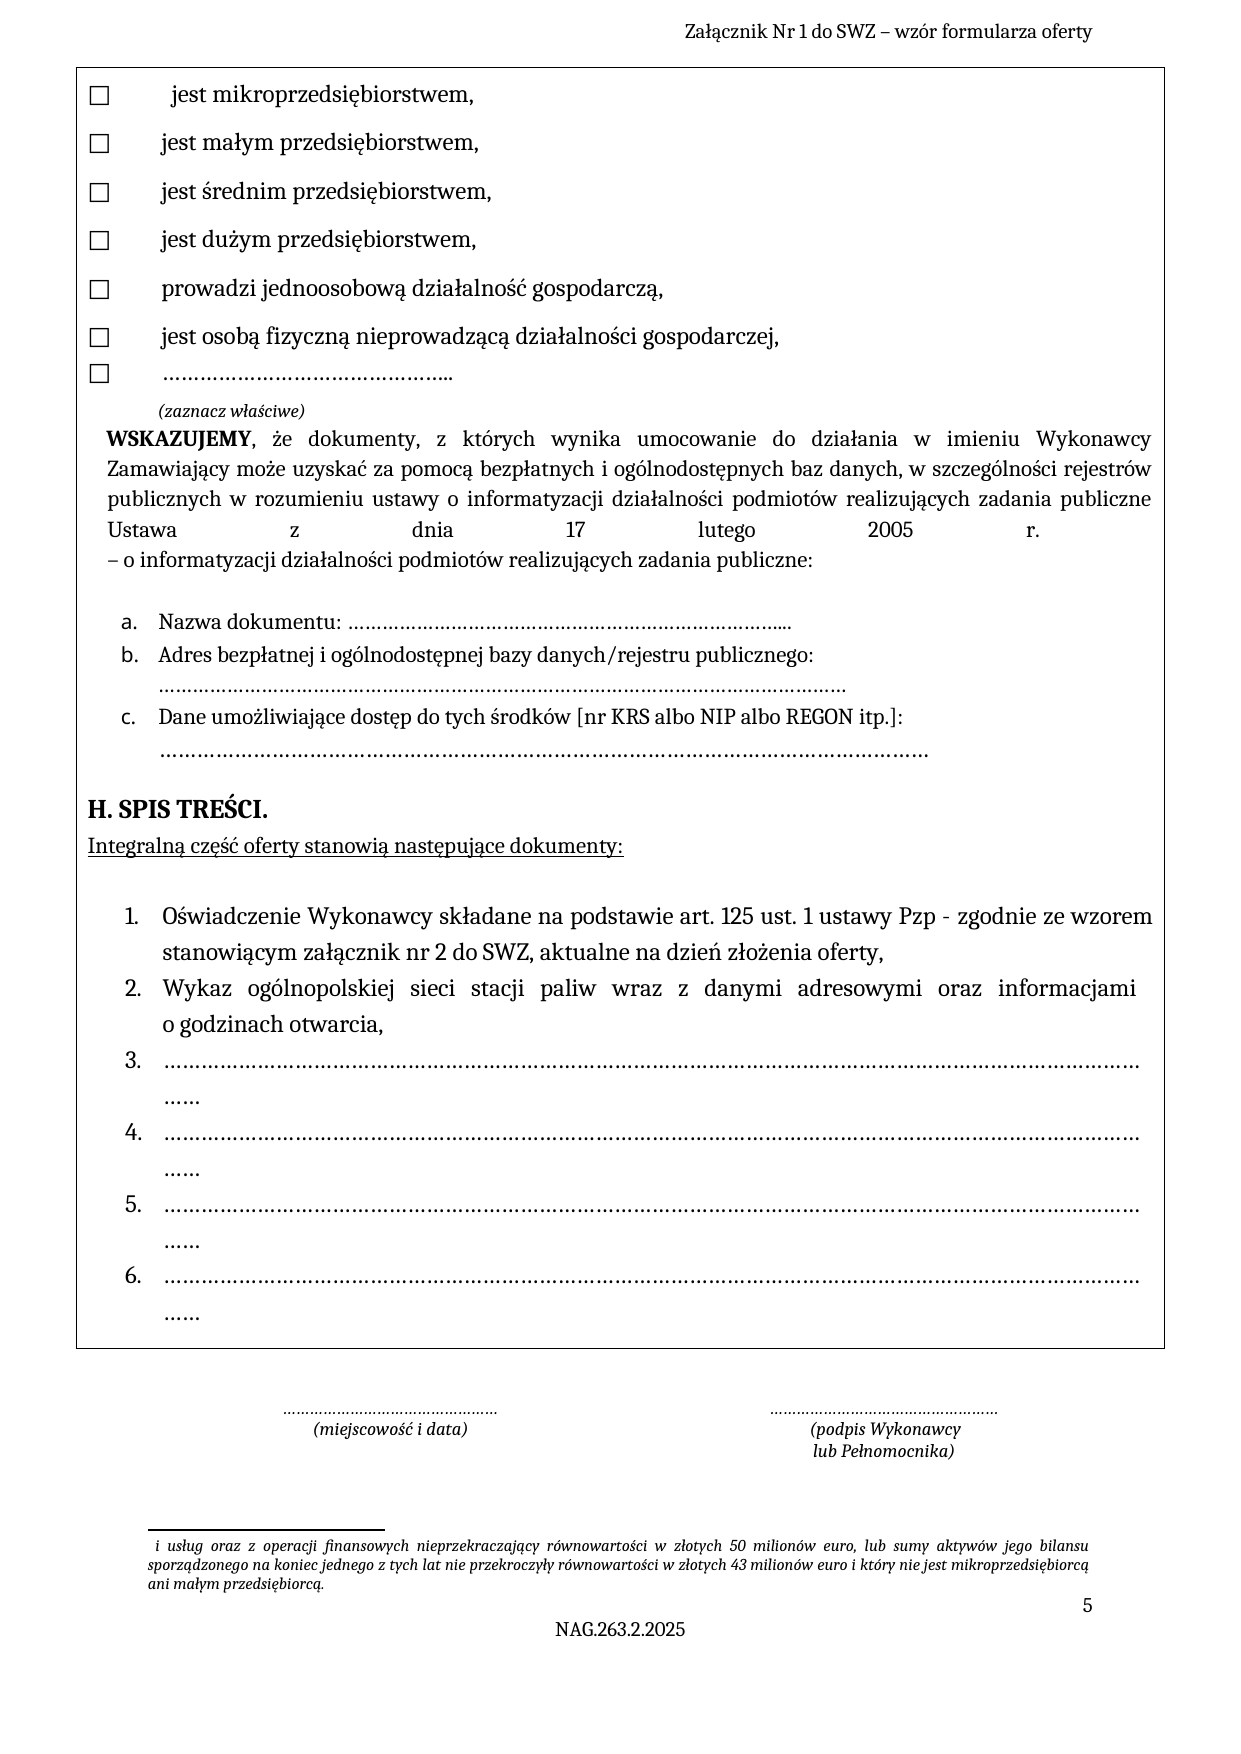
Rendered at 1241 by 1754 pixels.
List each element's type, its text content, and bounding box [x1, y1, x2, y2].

table_header …………………………………………… (podpis Wykonawcy lub Pełnomocnika) [635, 1397, 1135, 1462]
table_cell G. WYKONAWCA OŚWIADCZA, ŻE □ jest mikroprzedsiębiorstwem, □ jest małym przedsiębiorstwem, □ jest średnim przedsiębiorstwem, □ jest dużym przedsiębiorstwem, □ prowadzi jednoosobową działalność gospodarczą, □ jest osobą fizyczną nieprowadzącą działalności gospodarczej, □ ……………………………………….. (zaznacz właściwe) WSKAZUJEMY, że dokumenty, z których wynika umocowanie do działania w imieniu Wykonawcy Zamawiający może uzyskać za pomocą bezpłatnych i ogólnodostępnych baz danych, w szczególności rejestrów publicznych w rozumieniu ustawy o informatyzacji działalności podmiotów realizujących zadania publiczne Ustawa z dnia 17 lutego 2005 r. – o informatyzacji działalności podmiotów realizujących zadania publiczne: Nazwa dokumentu: …………………………………………………………………... Adres bezpłatnej i ogólnodostępnej bazy danych/rejestru publicznego: ………………………………………………………………………………………………………… Dane umożliwiające dostęp do tych środków [nr KRS albo NIP albo REGON itp.]: …………………………………………………………………………………………………………… H. SPIS TREŚCI. Integralną część oferty stanowią następujące dokumenty: Oświadczenie Wykonawcy składane na podstawie art. 125 ust. 1 ustawy Pzp - zgodnie ze wzorem stanowiącym załącznik nr 2 do SWZ, aktualne na dzień złożenia oferty, Wykaz ogólnopolskiej sieci stacji paliw wraz z danymi adresowymi oraz informacjami o godzinach otwarcia, ……………………………………………………………………………………………………………………………………………… ……………………………………………………………………………………………………………………………………………… ……………………………………………………………………………………………………………………………………………… ……………………………………………………………………………………………………………………………………………… [77, 68, 1164, 1348]
table_header ………………………………………… (miejscowość i data) [148, 1397, 635, 1462]
